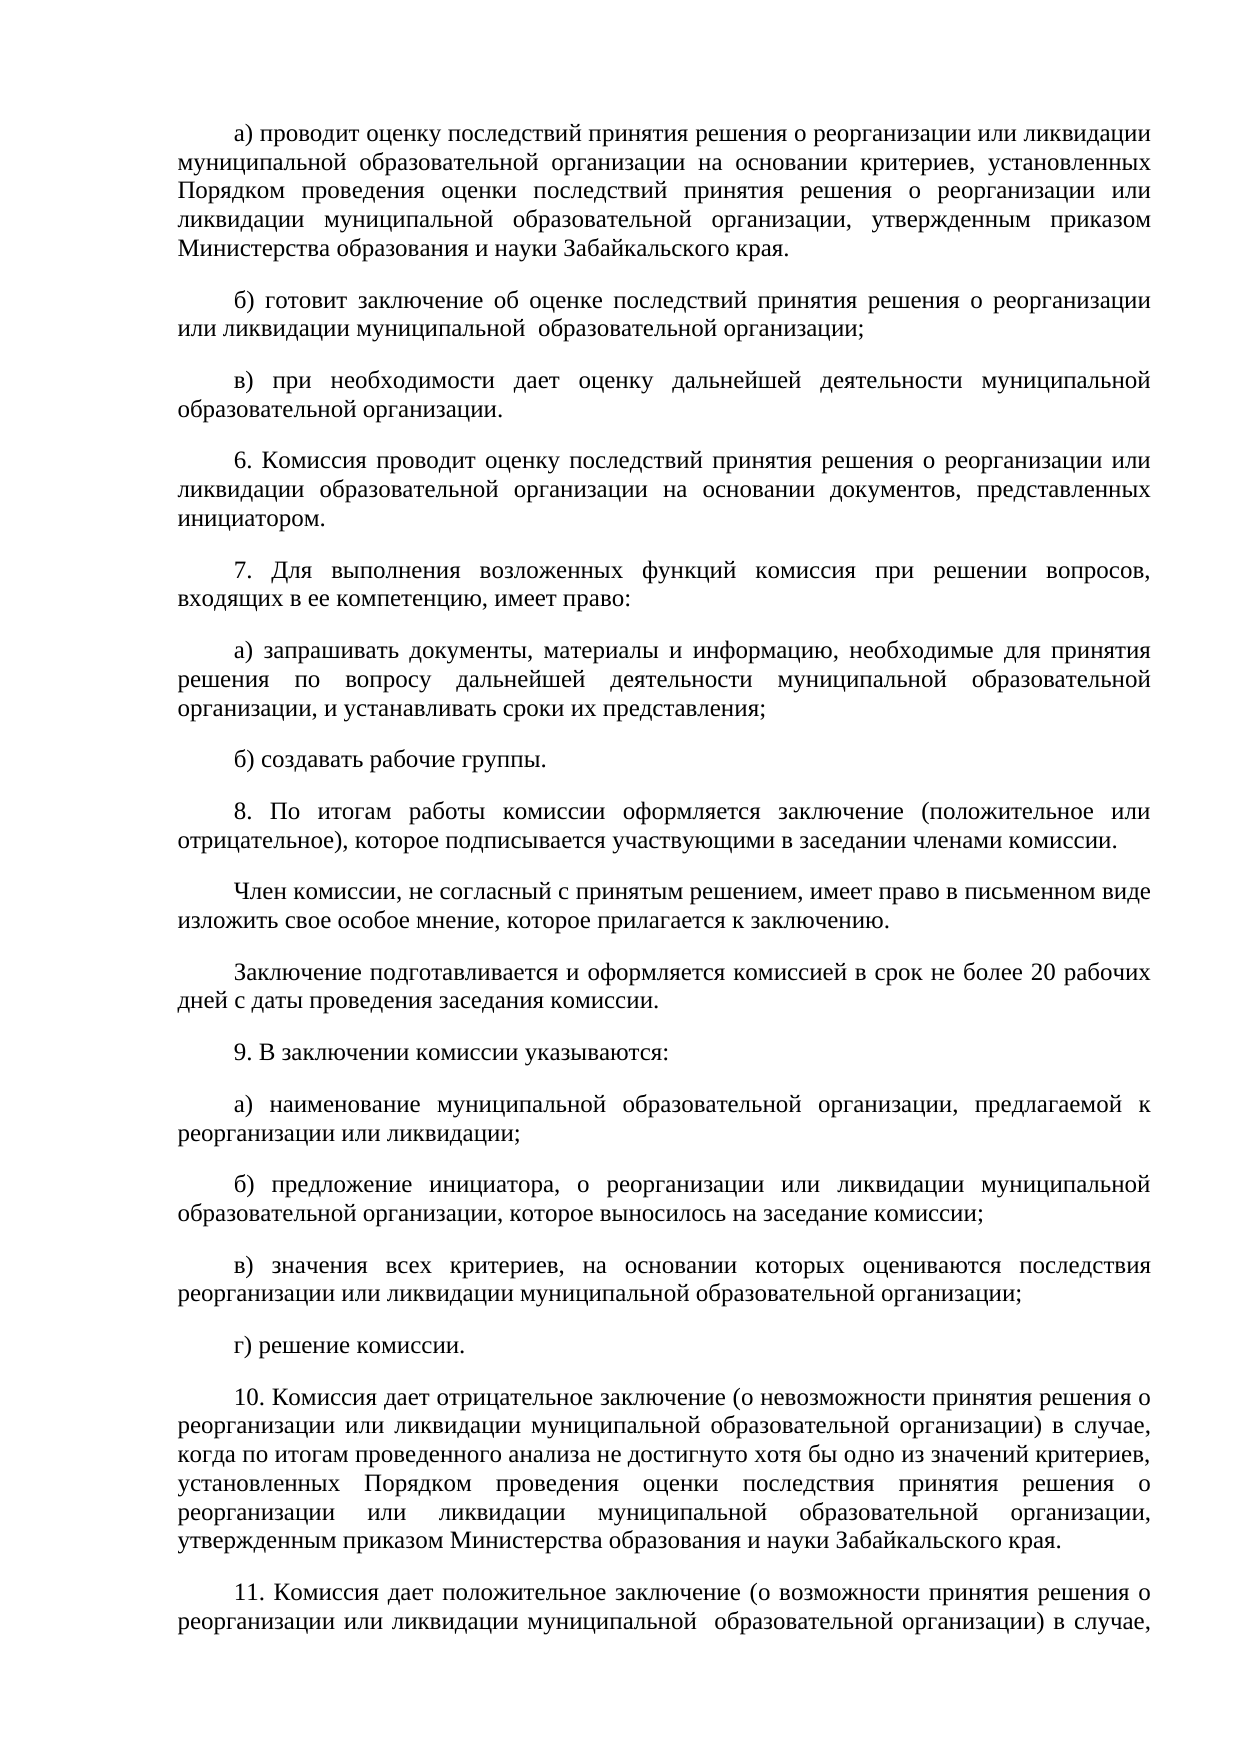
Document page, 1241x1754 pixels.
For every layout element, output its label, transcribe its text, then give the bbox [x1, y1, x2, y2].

text Заключение подготавливается и оформляется комиссией в срок не более 20 рабочих дней с даты проведения заседания комиссии. [177, 957, 1152, 1014]
text а) проводит оценку последствий принятия решения о реорганизации или ликвидации муниципальной образовательной организации на основании критериев, установленных Порядком проведения оценки последствий принятия решения о реорганизации или ликвидации муниципальной образовательной организации, утвержденным приказом Министерства образования и науки Забайкальского края. [177, 118, 1152, 262]
text 8. По итогам работы комиссии оформляется заключение (положительное или отрицательное), которое подписывается участвующими в заседании членами комиссии. [177, 796, 1152, 853]
text а) наименование муниципальной образовательной организации, предлагаемой к реорганизации или ликвидации; [177, 1089, 1152, 1146]
text 7. Для выполнения возложенных функций комиссия при решении вопросов, входящих в ее компетенцию, имеет право: [177, 555, 1152, 612]
text а) запрашивать документы, материалы и информацию, необходимые для принятия решения по вопросу дальнейшей деятельности муниципальной образовательной организации, и устанавливать сроки их представления; [177, 635, 1152, 721]
text 6. Комиссия проводит оценку последствий принятия решения о реорганизации или ликвидации образовательной организации на основании документов, представленных инициатором. [177, 446, 1152, 532]
text б) создавать рабочие группы. [177, 744, 1152, 773]
text Член комиссии, не согласный с принятым решением, имеет право в письменном виде изложить свое особое мнение, которое прилагается к заключению. [177, 876, 1152, 934]
text г) решение комиссии. [177, 1330, 1152, 1359]
text б) готовит заключение об оценке последствий принятия решения о реорганизации или ликвидации муниципальной образовательной организации; [177, 285, 1152, 342]
text в) значения всех критериев, на основании которых оцениваются последствия реорганизации или ликвидации муниципальной образовательной организации; [177, 1250, 1152, 1307]
text 10. Комиссия дает отрицательное заключение (о невозможности принятия решения о реорганизации или ликвидации муниципальной образовательной организации) в случае, когда по итогам проведенного анализа не достигнуто хотя бы одно из значений критериев, установленных Порядком проведения оценки последствия принятия решения о реорганизации или ликвидации муниципальной образовательной организации, утвержденным приказом Министерства образования и науки Забайкальского края. [177, 1382, 1152, 1554]
text б) предложение инициатора, о реорганизации или ликвидации муниципальной образовательной организации, которое выносилось на заседание комиссии; [177, 1169, 1152, 1227]
text 9. В заключении комиссии указываются: [177, 1037, 1152, 1066]
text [177, 1577, 1152, 1635]
text в) при необходимости дает оценку дальнейшей деятельности муниципальной образовательной организации. [177, 365, 1152, 423]
